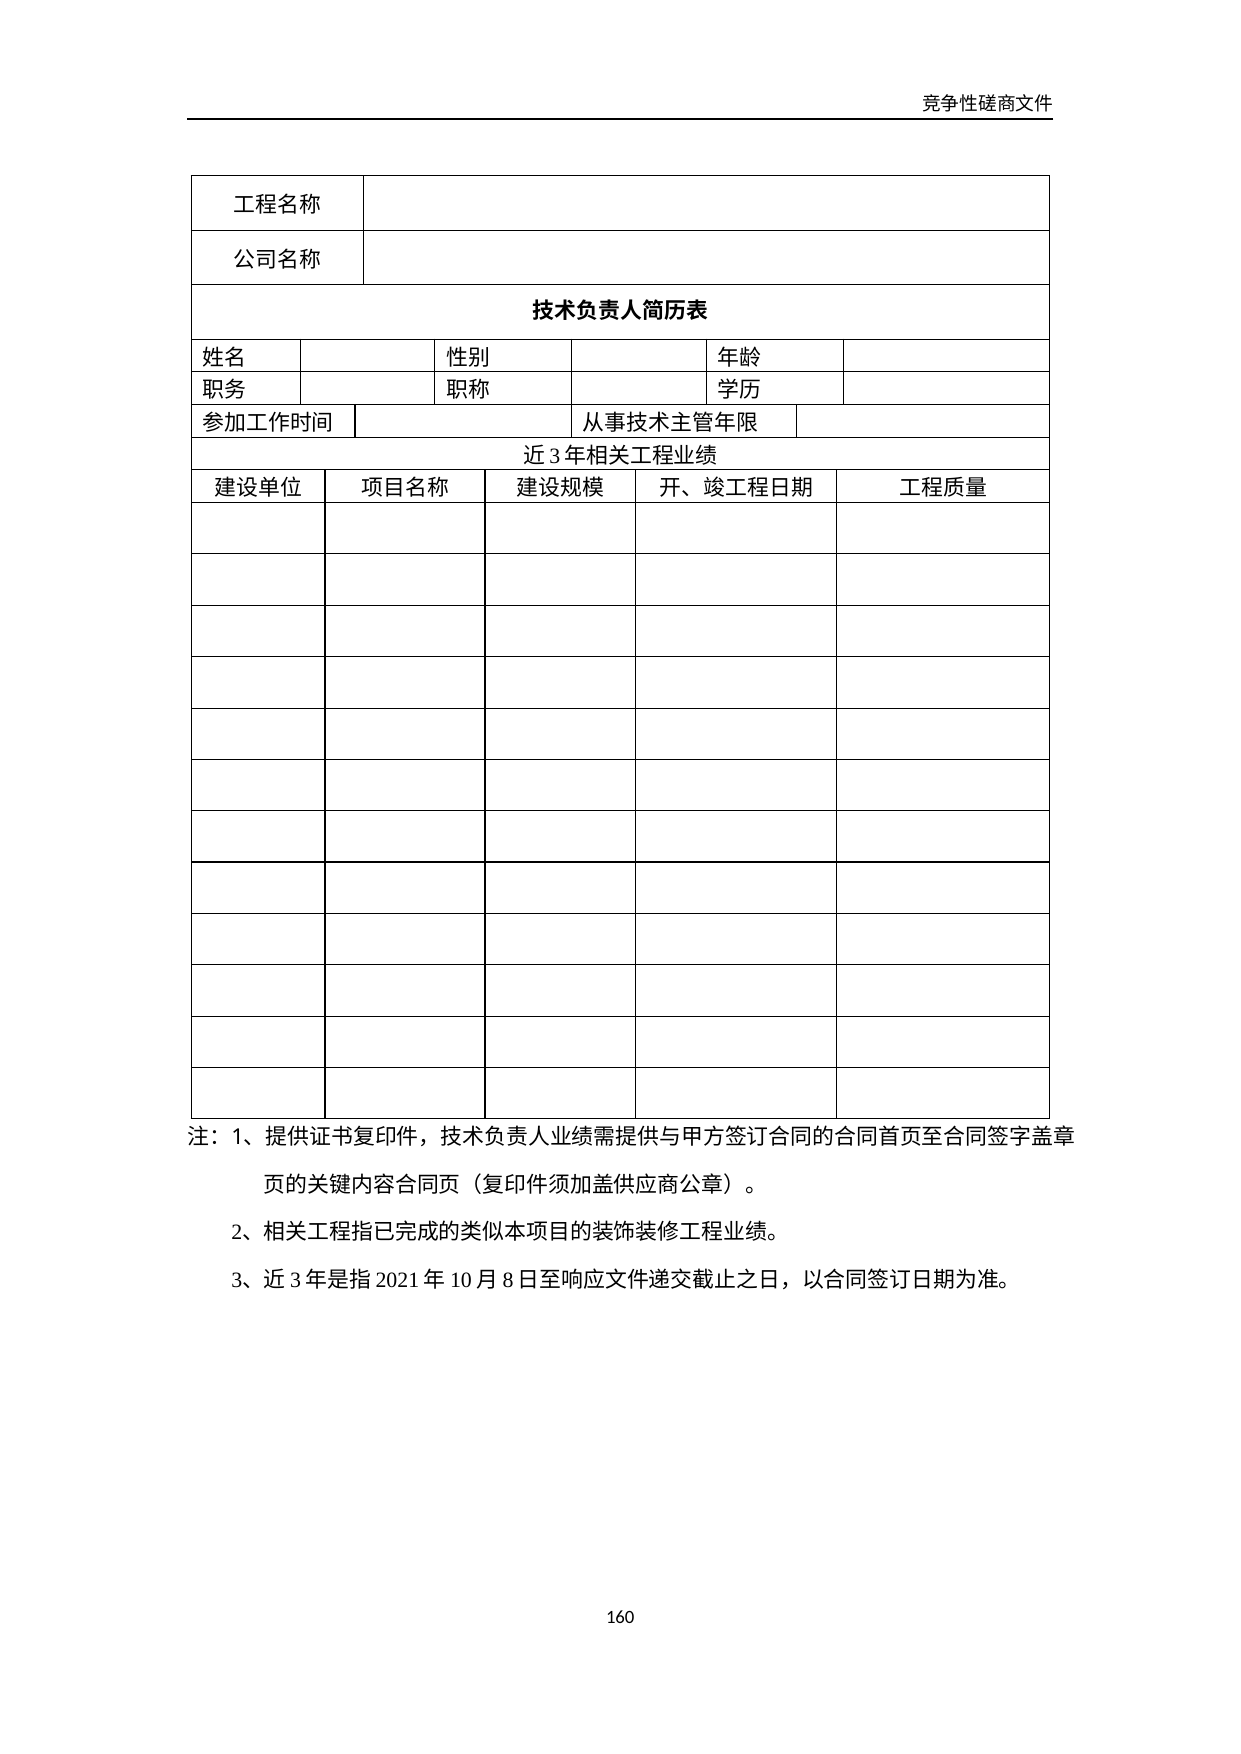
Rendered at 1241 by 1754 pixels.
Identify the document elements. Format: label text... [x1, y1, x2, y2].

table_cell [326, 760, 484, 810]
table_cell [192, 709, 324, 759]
table_cell 开、竣工程日期 [636, 470, 836, 502]
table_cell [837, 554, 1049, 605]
table_cell 参加工作时间 [192, 405, 354, 437]
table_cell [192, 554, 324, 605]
table_cell 年龄 [707, 340, 843, 371]
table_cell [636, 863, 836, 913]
table_cell [301, 340, 434, 371]
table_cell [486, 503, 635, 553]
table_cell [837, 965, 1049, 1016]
table_cell 技术负责人简历表 [192, 285, 1049, 338]
table_cell 近3年相关工程业绩 [192, 438, 1049, 469]
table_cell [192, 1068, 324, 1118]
table_cell 职务 [192, 372, 300, 404]
table_header 工程名称 [192, 176, 363, 230]
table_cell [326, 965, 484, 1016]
text 2、相关工程指已完成的类似本项目的装饰装修工程业绩。 [231, 1214, 1075, 1246]
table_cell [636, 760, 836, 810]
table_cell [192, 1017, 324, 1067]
table_cell 项目名称 [326, 470, 484, 502]
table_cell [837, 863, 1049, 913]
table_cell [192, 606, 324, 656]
table_cell [356, 405, 571, 437]
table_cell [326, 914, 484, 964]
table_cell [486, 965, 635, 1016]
text 注：1、提供证书复印件，技术负责人业绩需提供与甲方签订合同的合同首页至合同签字盖章页的关键内容合同页（复印件须加盖供应商公章）。 [187, 1119, 1075, 1198]
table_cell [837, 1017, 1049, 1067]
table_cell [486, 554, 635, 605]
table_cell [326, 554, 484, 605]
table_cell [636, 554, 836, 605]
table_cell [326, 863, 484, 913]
table_cell 工程质量 [837, 470, 1049, 502]
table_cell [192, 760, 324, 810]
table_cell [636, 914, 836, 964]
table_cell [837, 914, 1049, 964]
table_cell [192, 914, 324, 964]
table_cell [844, 340, 1049, 371]
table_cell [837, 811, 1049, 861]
table_header [364, 176, 1049, 230]
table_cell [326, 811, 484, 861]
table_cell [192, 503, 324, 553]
text 3、近3年是指2021年10月8日至响应文件递交截止之日，以合同签订日期为准。 [187, 1262, 1075, 1293]
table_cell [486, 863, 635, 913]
table_cell 姓名 [192, 340, 300, 371]
table_cell 从事技术主管年限 [572, 405, 796, 437]
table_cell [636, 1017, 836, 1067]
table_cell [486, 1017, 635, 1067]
table_cell 性别 [435, 340, 571, 371]
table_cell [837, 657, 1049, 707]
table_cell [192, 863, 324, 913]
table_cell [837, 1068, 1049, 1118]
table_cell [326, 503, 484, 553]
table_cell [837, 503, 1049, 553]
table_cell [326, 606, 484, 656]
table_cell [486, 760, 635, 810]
table_cell [572, 372, 706, 404]
table_cell [797, 405, 1049, 437]
table_cell [844, 372, 1049, 404]
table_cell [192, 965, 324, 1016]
table_cell [572, 340, 706, 371]
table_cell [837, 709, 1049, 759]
table_cell [364, 231, 1049, 284]
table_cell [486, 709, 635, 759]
table_cell [301, 372, 434, 404]
table_cell 建设单位 [192, 470, 324, 502]
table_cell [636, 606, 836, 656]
table_cell 公司名称 [192, 231, 363, 284]
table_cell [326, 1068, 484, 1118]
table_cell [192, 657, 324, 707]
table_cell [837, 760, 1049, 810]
table_cell 学历 [707, 372, 843, 404]
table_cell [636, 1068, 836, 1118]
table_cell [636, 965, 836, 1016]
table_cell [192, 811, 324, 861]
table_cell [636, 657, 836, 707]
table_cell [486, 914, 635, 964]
table_cell 职称 [435, 372, 571, 404]
table_cell 建设规模 [486, 470, 635, 502]
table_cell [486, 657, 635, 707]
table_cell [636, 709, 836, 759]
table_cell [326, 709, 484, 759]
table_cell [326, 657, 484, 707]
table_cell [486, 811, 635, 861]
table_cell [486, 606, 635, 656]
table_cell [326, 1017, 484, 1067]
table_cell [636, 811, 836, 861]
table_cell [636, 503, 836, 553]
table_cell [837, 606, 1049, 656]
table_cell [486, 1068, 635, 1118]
